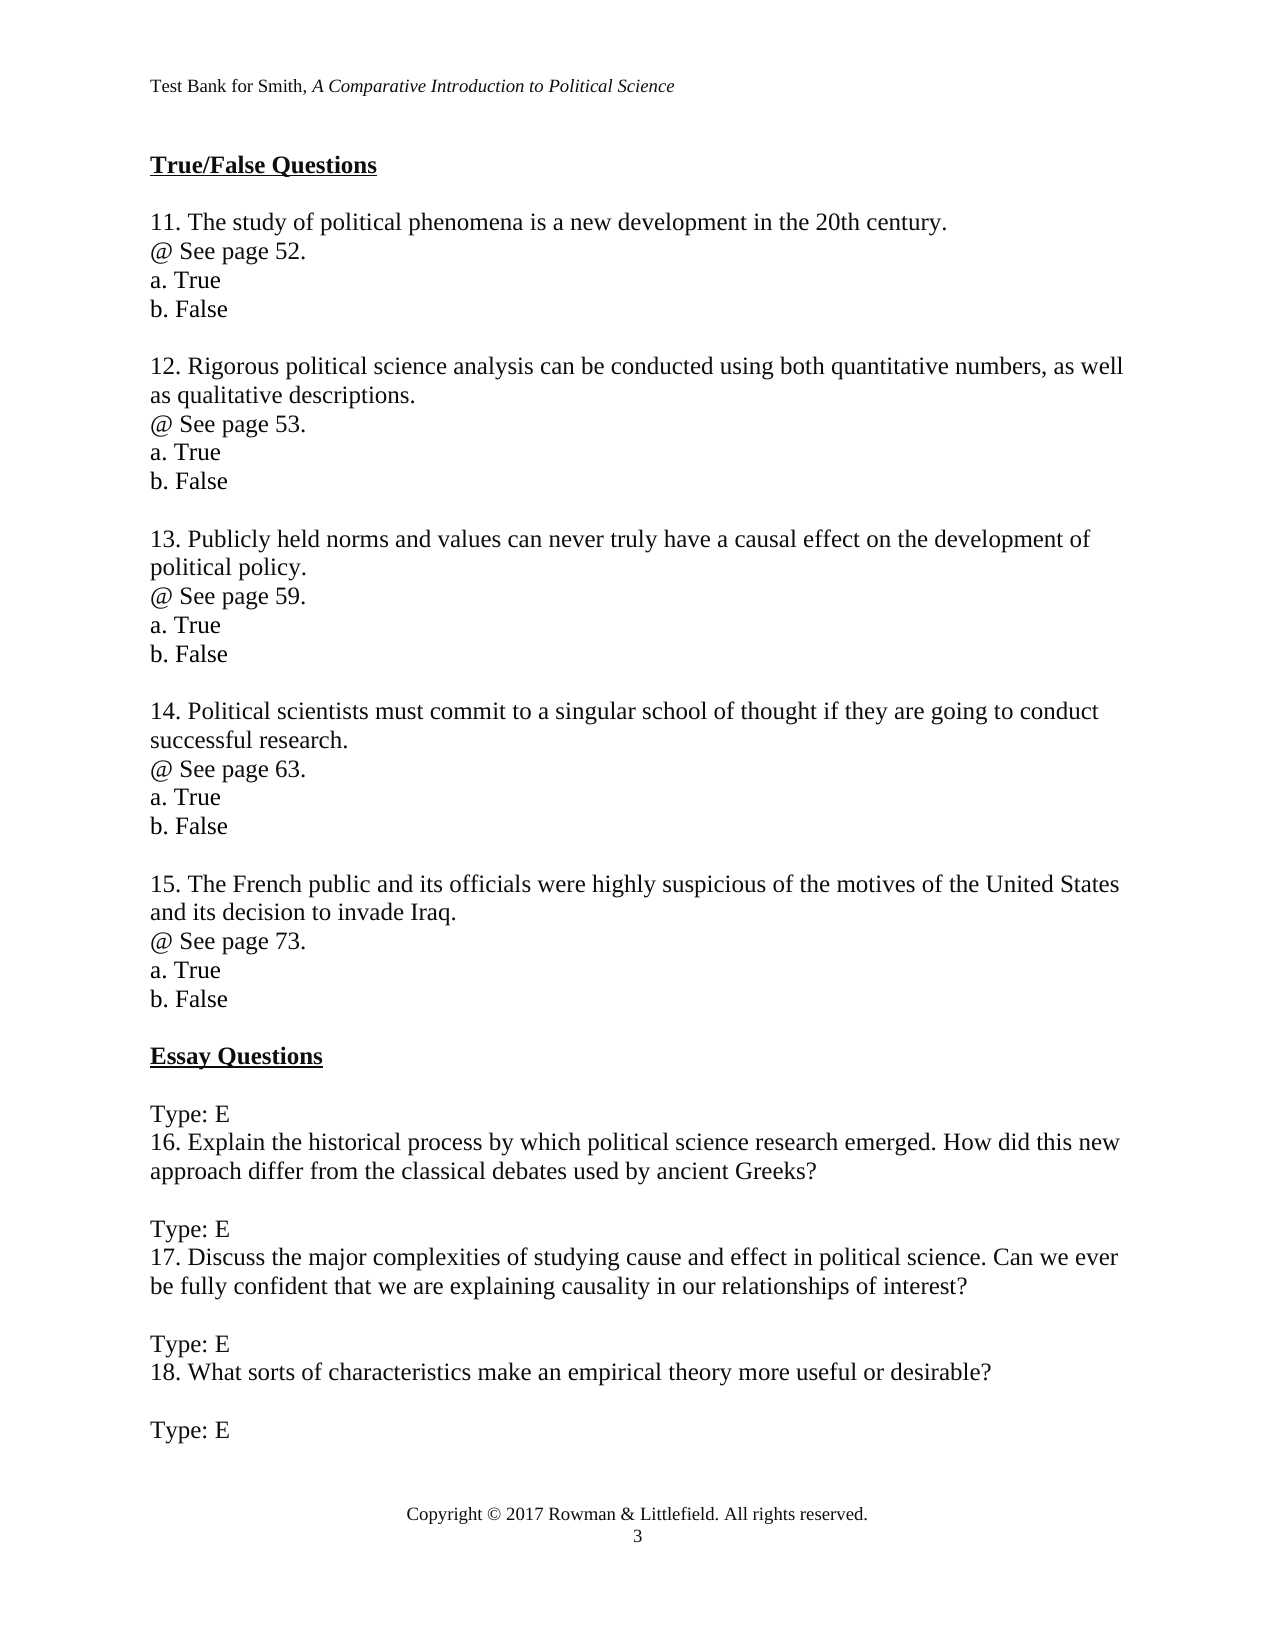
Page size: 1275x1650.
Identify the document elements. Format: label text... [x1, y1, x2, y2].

text Type: E [150, 1329, 1125, 1357]
text a. True [150, 265, 1125, 294]
text @ See page 73. [150, 926, 1125, 955]
text 13. Publicly held norms and values can never truly have a causal effect on the development of political policy. [150, 524, 1125, 581]
text a. True [150, 782, 1125, 811]
text True/False Questions [150, 150, 1125, 179]
text Essay Questions [150, 1041, 1125, 1070]
text a. True [150, 610, 1125, 639]
text Type: E [150, 1099, 1125, 1127]
text 12. Rigorous political science analysis can be conducted using both quantitative numbers, as well as qualitative descriptions. [150, 351, 1125, 409]
text @ See page 52. [150, 236, 1125, 265]
text Type: E [150, 1415, 1125, 1444]
text 18. What sorts of characteristics make an empirical theory more useful or desirable? [150, 1357, 1125, 1386]
text 14. Political scientists must commit to a singular school of thought if they are going to conduct successful research. [150, 696, 1125, 754]
text b. False [150, 294, 1125, 322]
text b. False [150, 811, 1125, 840]
text a. True [150, 955, 1125, 984]
text @ See page 59. [150, 581, 1125, 610]
text a. True [150, 437, 1125, 466]
text b. False [150, 984, 1125, 1012]
text b. False [150, 466, 1125, 495]
text @ See page 63. [150, 754, 1125, 782]
text 11. The study of political phenomena is a new development in the 20th century. [150, 207, 1125, 236]
text 16. Explain the historical process by which political science research emerged. How did this new approach differ from the classical debates used by ancient Greeks? [150, 1127, 1125, 1185]
text Type: E [150, 1214, 1125, 1242]
text @ See page 53. [150, 409, 1125, 437]
text 15. The French public and its officials were highly suspicious of the motives of the United States and its decision to invade Iraq. [150, 869, 1125, 926]
text b. False [150, 639, 1125, 667]
text 17. Discuss the major complexities of studying cause and effect in political science. Can we ever be fully confident that we are explaining causality in our relationships of interest? [150, 1242, 1125, 1300]
